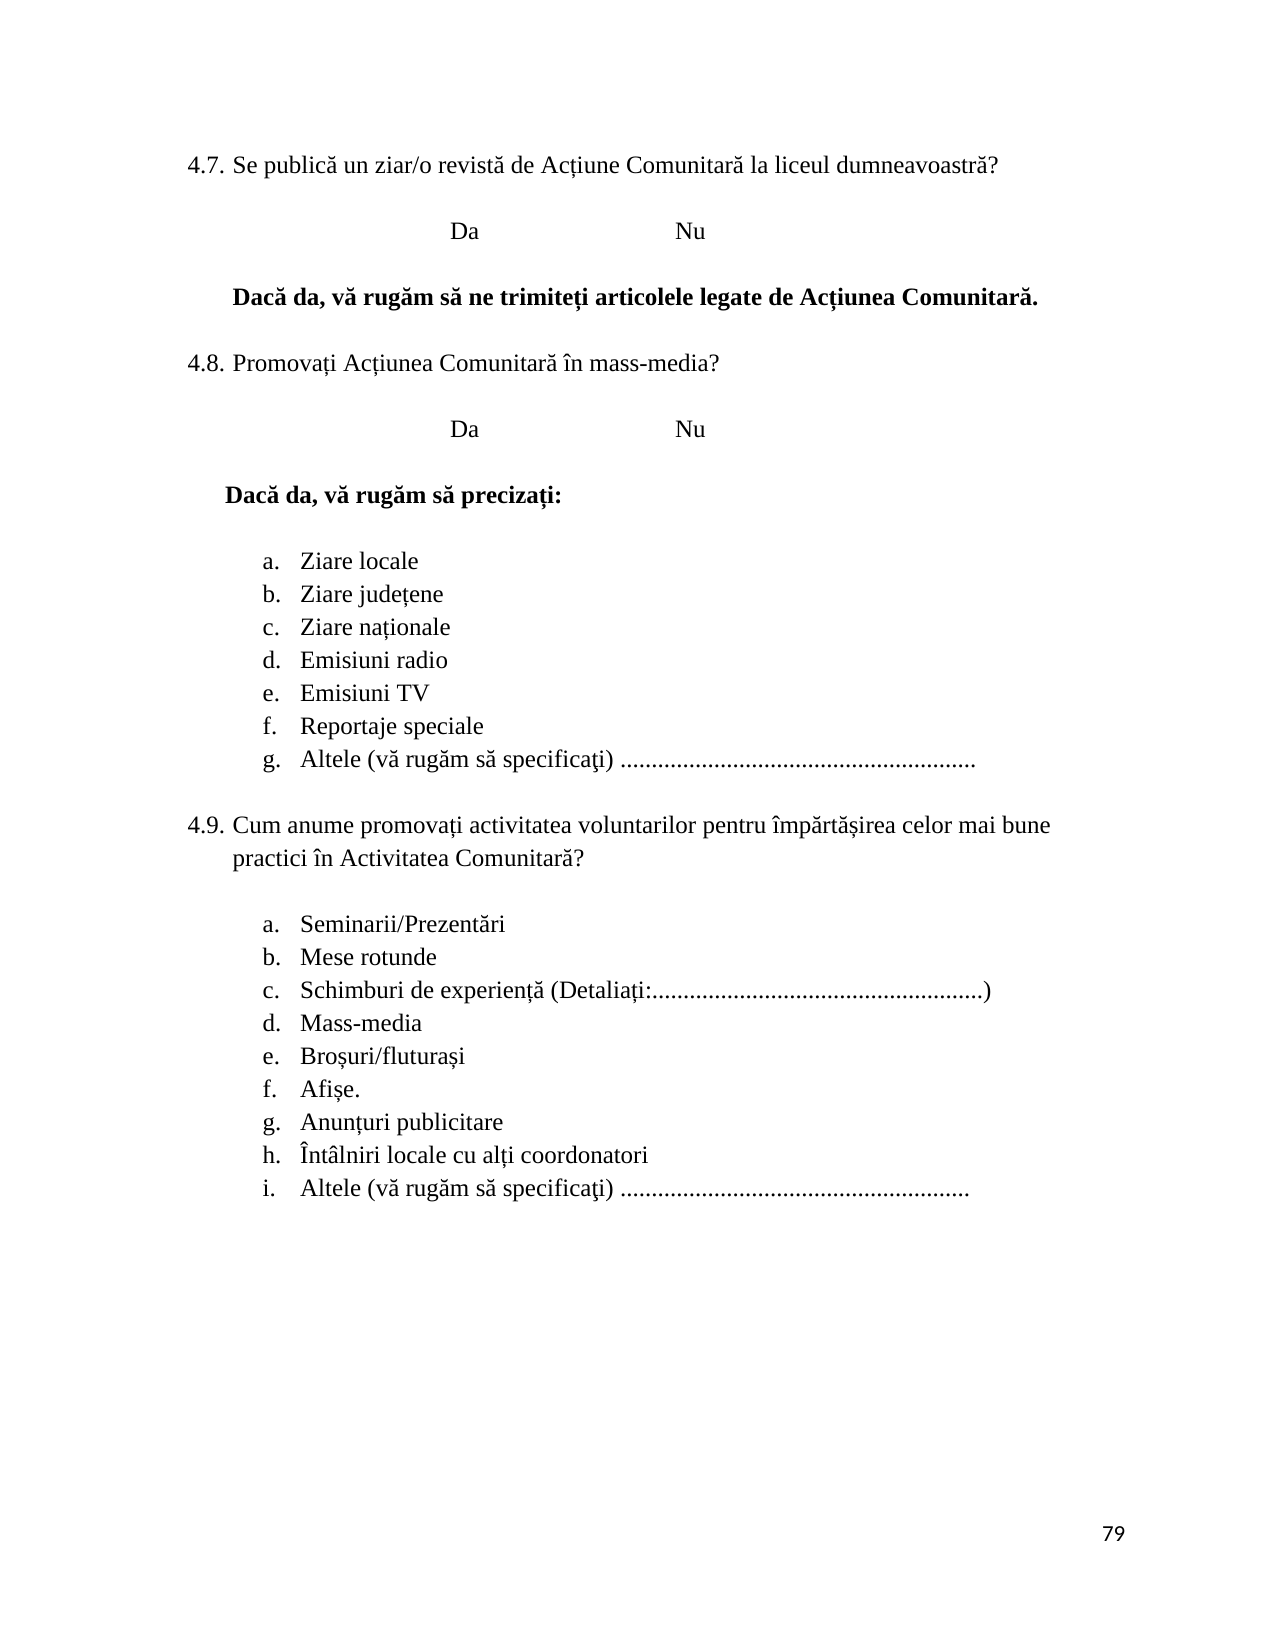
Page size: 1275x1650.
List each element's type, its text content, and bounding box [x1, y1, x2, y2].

list Altele (vă rugăm să specificaţi) ........................................................ [262, 1173, 1125, 1202]
list Broșuri/fluturași [262, 1041, 1125, 1069]
list Ziare județene [262, 579, 1125, 608]
list Altele (vă rugăm să specificaţi) ......................................................... [262, 744, 1125, 773]
list Emisiuni TV [262, 678, 1125, 707]
list Da Nu [450, 216, 1125, 245]
list Mese rotunde [262, 942, 1125, 971]
list Mass-media [262, 1008, 1125, 1037]
list Afișe. [262, 1074, 1125, 1103]
list Seminarii/Prezentări [262, 909, 1125, 937]
list Cum anume promovați activitatea voluntarilor pentru împărtășirea celor mai bune practici în Activitatea Comunitară? [187, 810, 1125, 872]
list Promovați Acțiunea Comunitară în mass-media? [187, 348, 1125, 377]
list Se publică un ziar/o revistă de Acțiune Comunitară la liceul dumneavoastră? [187, 150, 1125, 179]
list Reportaje speciale [262, 711, 1125, 740]
list Emisiuni radio [262, 645, 1125, 674]
list Dacă da, vă rugăm să ne trimiteți articolele legate de Acțiunea Comunitară. [232, 282, 1125, 311]
list Ziare naționale [262, 612, 1125, 641]
list Ziare locale [262, 546, 1125, 575]
list Schimburi de experiență (Detaliați:.....................................................) [262, 975, 1125, 1003]
list Întâlniri locale cu alți coordonatori [262, 1140, 1125, 1169]
list Da Nu [450, 414, 1125, 443]
list Dacă da, vă rugăm să precizați: [225, 480, 1125, 509]
list Anunțuri publicitare [262, 1107, 1125, 1136]
